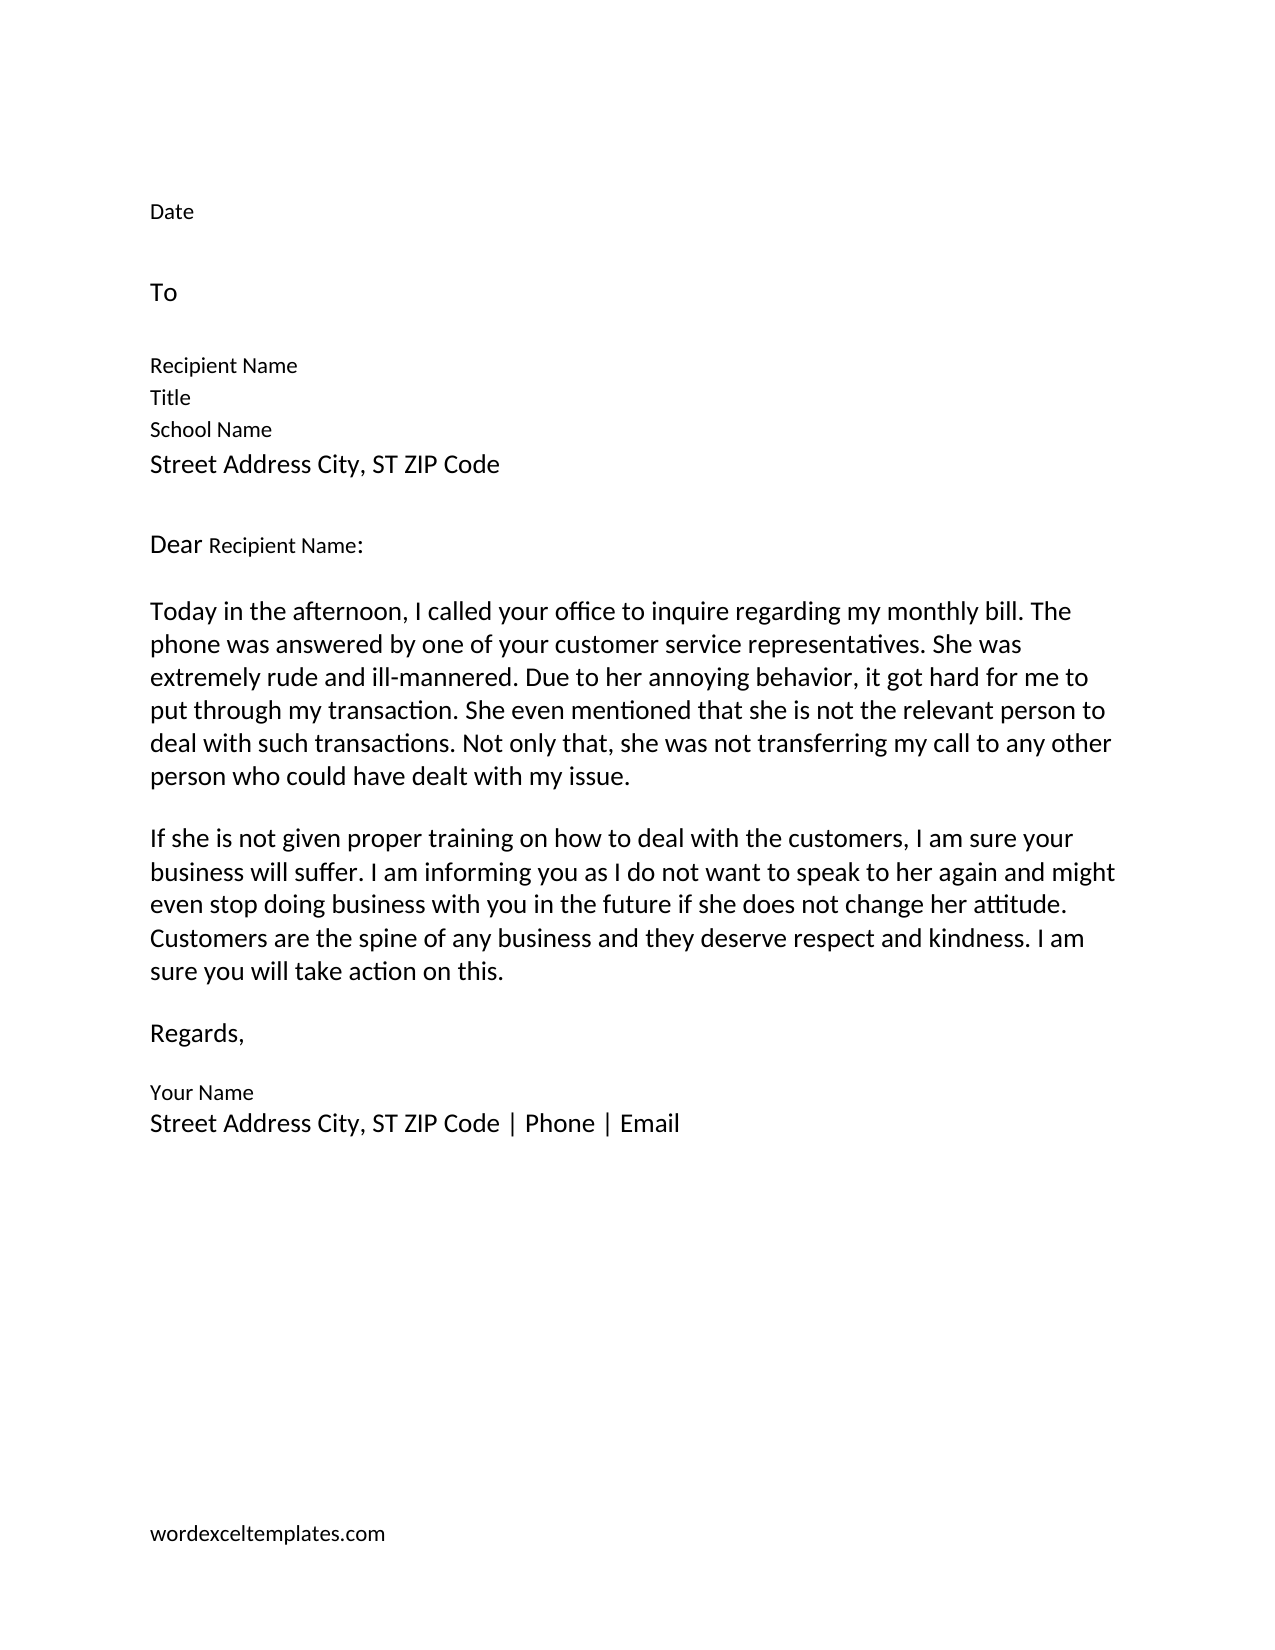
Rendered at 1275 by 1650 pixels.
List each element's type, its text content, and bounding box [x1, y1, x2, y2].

text Regards, [150, 1016, 1125, 1049]
text | | [150, 1106, 1125, 1139]
text Dear : [150, 527, 1125, 560]
text If she is not given proper training on how to deal with the customers, I am sure your business will suffer. I am informing you as I do not want to speak to her again and might even stop doing business with you in the future if she does not change her attitude. Customers are the spine of any business and they deserve respect and kindness. I am sure you will take action on this. [150, 822, 1125, 987]
text Today in the afternoon, I called your office to inquire regarding my monthly bill. The phone was answered by one of your customer service representatives. She was extremely rude and ill-mannered. Due to her annoying behavior, it got hard for me to put through my transaction. She even mentioned that she is not the relevant person to deal with such transactions. Not only that, she was not transferring my call to any other person who could have dealt with my issue. [150, 594, 1125, 792]
text To [150, 275, 1125, 308]
